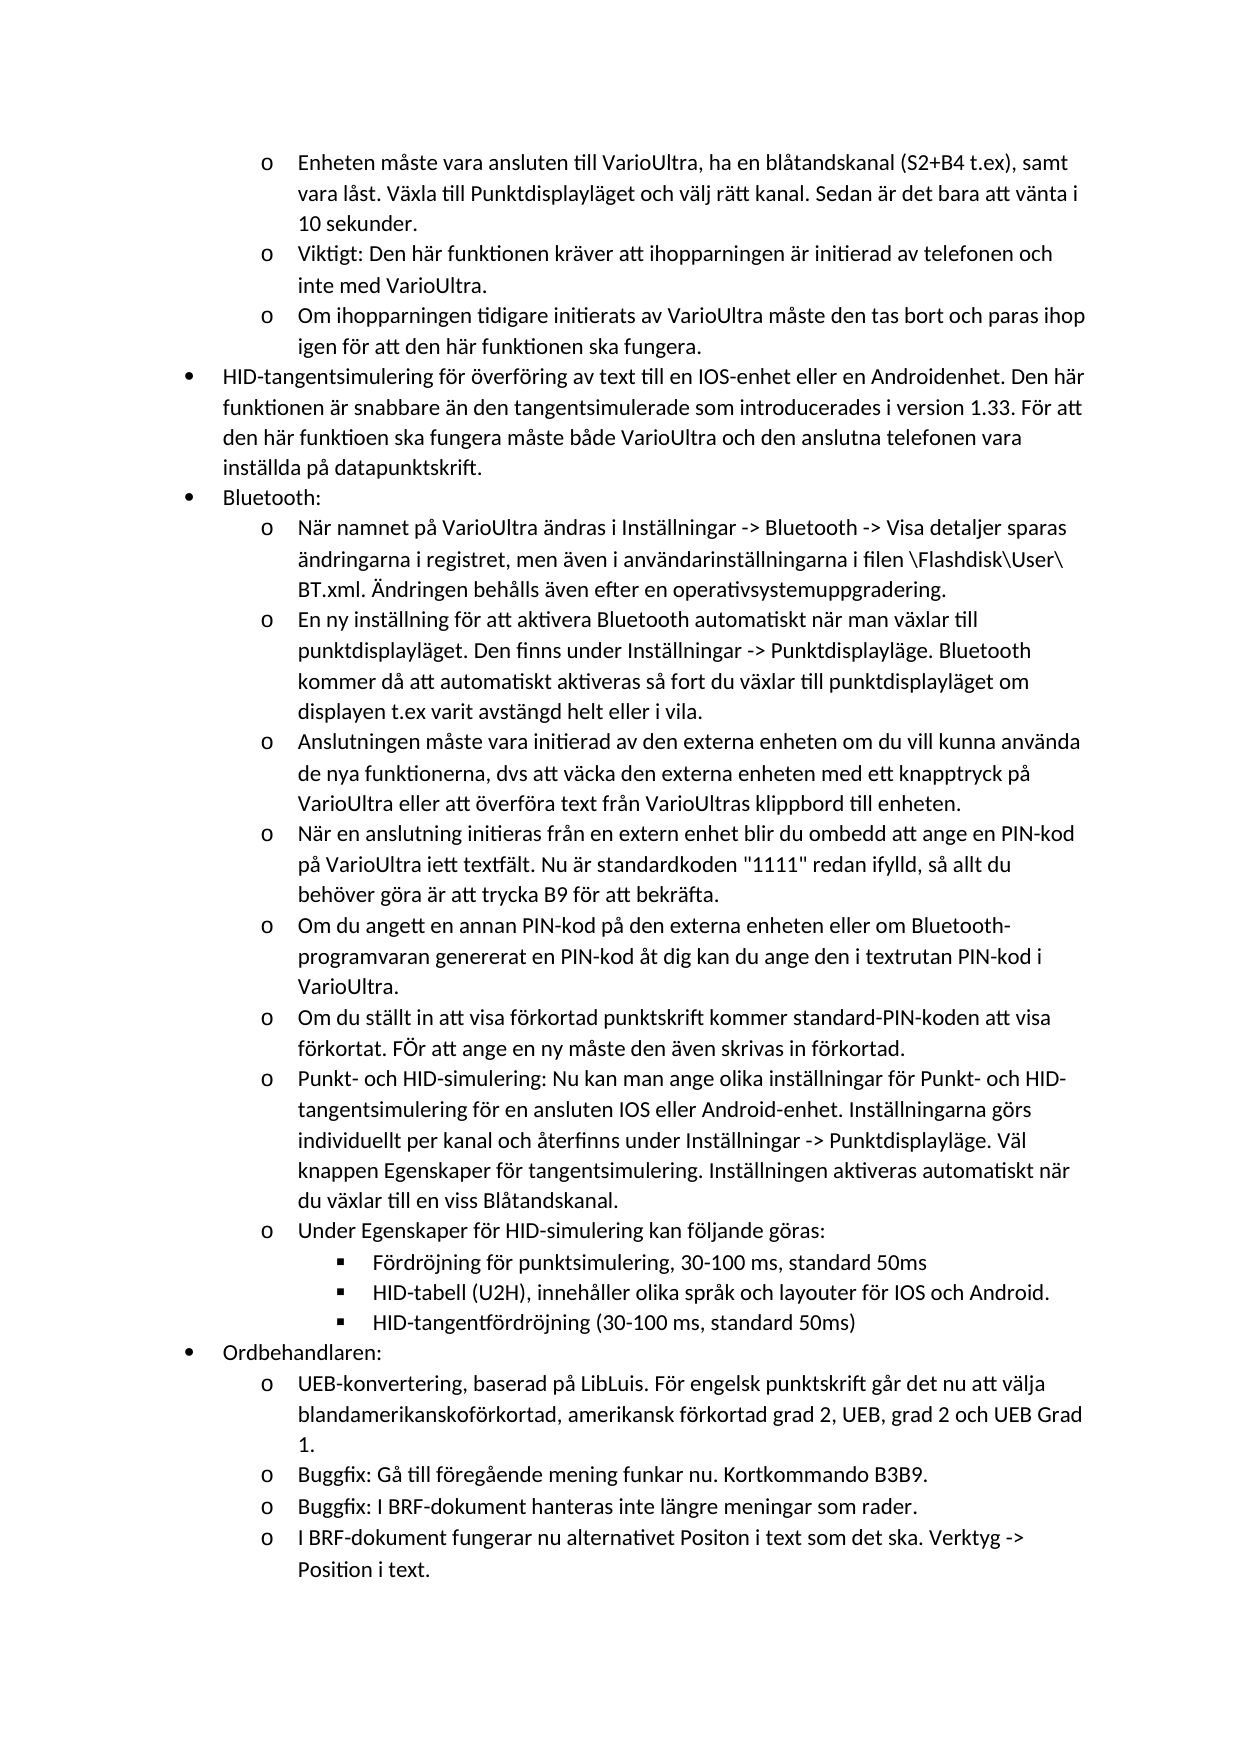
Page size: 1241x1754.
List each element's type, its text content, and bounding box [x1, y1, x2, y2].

list HID-tangentsimulering för överföring av text till en IOS-enhet eller en Androidenhet. Den här funktionen är snabbare än den tangentsimulerade som introducerades i version 1.33. För att den här funktioen ska fungera måste både VarioUltra och den anslutna telefonen vara inställda på datapunktskrift. [185, 362, 1093, 481]
list Under Egenskaper för HID-simulering kan följande göras: [260, 1216, 1093, 1246]
list Om du angett en annan PIN-kod på den externa enheten eller om Bluetooth-programvaran genererat en PIN-kod åt dig kan du ange den i textrutan PIN-kod i VarioUltra. [260, 911, 1093, 1000]
list I BRF-dokument fungerar nu alternativet Positon i text som det ska. Verktyg -> Position i text. [260, 1523, 1093, 1583]
list Bluetooth: [185, 483, 1093, 511]
list HID-tabell (U2H), innehåller olika språk och layouter för IOS och Android. [335, 1278, 1093, 1306]
list När en anslutning initieras från en extern enhet blir du ombedd att ange en PIN-kod på VarioUltra iett textfält. Nu är standardkoden "1111" redan ifylld, så allt du behöver göra är att trycka B9 för att bekräfta. [260, 819, 1093, 909]
list Om ihopparningen tidigare initierats av VarioUltra måste den tas bort och paras ihop igen för att den här funktionen ska fungera. [260, 301, 1093, 360]
list Ordbehandlaren: [185, 1338, 1093, 1366]
list När namnet på VarioUltra ändras i Inställningar -> Bluetooth -> Visa detaljer sparas ändringarna i registret, men även i användarinställningarna i filen \Flashdisk\User\BT.xml. Ändringen behålls även efter en operativsystemuppgradering. [260, 513, 1093, 603]
list Buggfix: Gå till föregående mening funkar nu. Kortkommando B3B9. [260, 1460, 1093, 1489]
list UEB-konvertering, baserad på LibLuis. För engelsk punktskrift går det nu att välja blandamerikanskoförkortad, amerikansk förkortad grad 2, UEB, grad 2 och UEB Grad 1. [260, 1369, 1093, 1458]
list Viktigt: Den här funktionen kräver att ihopparningen är initierad av telefonen och inte med VarioUltra. [260, 239, 1093, 299]
list Enheten måste vara ansluten till VarioUltra, ha en blåtandskanal (S2+B4 t.ex), samt vara låst. Växla till Punktdisplayläget och välj rätt kanal. Sedan är det bara att vänta i 10 sekunder. [260, 148, 1093, 237]
list Punkt- och HID-simulering: Nu kan man ange olika inställningar för Punkt- och HID-tangentsimulering för en ansluten IOS eller Android-enhet. Inställningarna görs individuellt per kanal och återfinns under Inställningar -> Punktdisplayläge. Väl knappen Egenskaper för tangentsimulering. Inställningen aktiveras automatiskt när du växlar till en viss Blåtandskanal. [260, 1064, 1093, 1214]
list Anslutningen måste vara initierad av den externa enheten om du vill kunna använda de nya funktionerna, dvs att väcka den externa enheten med ett knapptryck på VarioUltra eller att överföra text från VarioUltras klippbord till enheten. [260, 727, 1093, 817]
list Fördröjning för punktsimulering, 30-100 ms, standard 50ms [335, 1248, 1093, 1276]
list Om du ställt in att visa förkortad punktskrift kommer standard-PIN-koden att visa förkortat. FÖr att ange en ny måste den även skrivas in förkortad. [260, 1003, 1093, 1062]
list En ny inställning för att aktivera Bluetooth automatiskt när man växlar till punktdisplayläget. Den finns under Inställningar -> Punktdisplayläge. Bluetooth kommer då att automatiskt aktiveras så fort du växlar till punktdisplayläget om displayen t.ex varit avstängd helt eller i vila. [260, 605, 1093, 725]
list Buggfix: I BRF-dokument hanteras inte längre meningar som rader. [260, 1492, 1093, 1521]
list HID-tangentfördröjning (30-100 ms, standard 50ms) [335, 1308, 1093, 1336]
